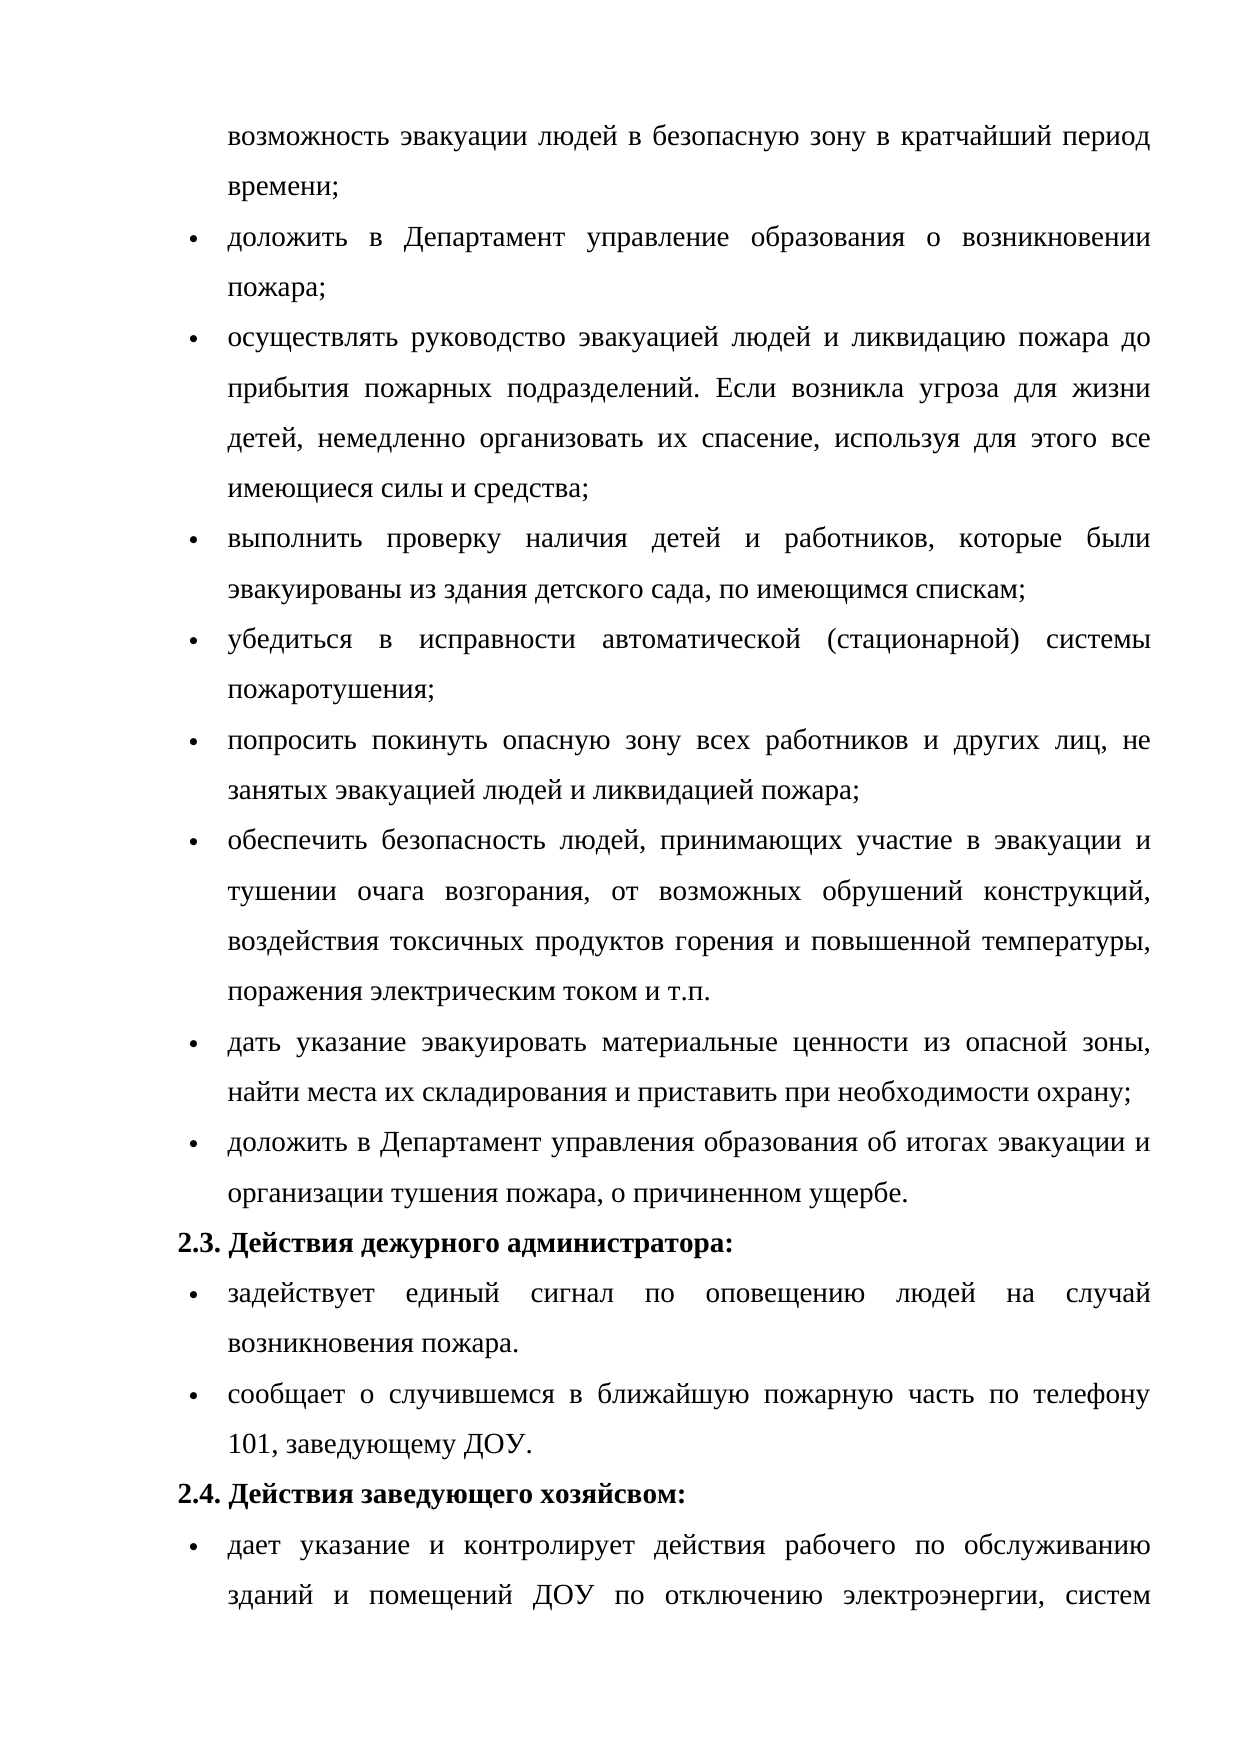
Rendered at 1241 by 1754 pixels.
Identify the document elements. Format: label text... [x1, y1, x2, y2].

list попросить покинуть опасную зону всех работников и других лиц, не занятых эвакуацией людей и ликвидацией пожара; [190, 722, 1152, 806]
text 2.3. Действия дежурного администратора: [177, 1225, 1152, 1258]
list дать указание эвакуировать материальные ценности из опасной зоны, найти места их складирования и приставить при необходимости охрану; [190, 1024, 1152, 1108]
list убедиться в исправности автоматической (стационарной) системы пожаротушения; [190, 621, 1152, 705]
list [190, 118, 1152, 202]
list доложить в Департамент управление образования о возникновении пожара; [190, 219, 1152, 303]
list осуществлять руководство эвакуацией людей и ликвидацию пожара до прибытия пожарных подразделений. Если возникла угроза для жизни детей, немедленно организовать их спасение, используя для этого все имеющиеся силы и средства; [190, 319, 1152, 504]
list доложить в Департамент управления образования об итогах эвакуации и организации тушения пожара, о причиненном ущербе. [190, 1124, 1152, 1208]
list выполнить проверку наличия детей и работников, которые были эвакуированы из здания детского сада, по имеющимся спискам; [190, 521, 1152, 604]
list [190, 1527, 1152, 1611]
text 2.4. Действия заведующего хозяйсвом: [177, 1477, 1152, 1510]
list задействует единый сигнал по оповещению людей на случай возникновения пожара. [190, 1275, 1152, 1359]
list обеспечить безопасность людей, принимающих участие в эвакуации и тушении очага возгорания, от возможных обрушений конструкций, воздействия токсичных продуктов горения и повышенной температуры, поражения электрическим током и т.п. [190, 822, 1152, 1007]
list сообщает о случившемся в ближайшую пожарную часть по телефону 101, заведующему ДОУ. [190, 1376, 1152, 1460]
